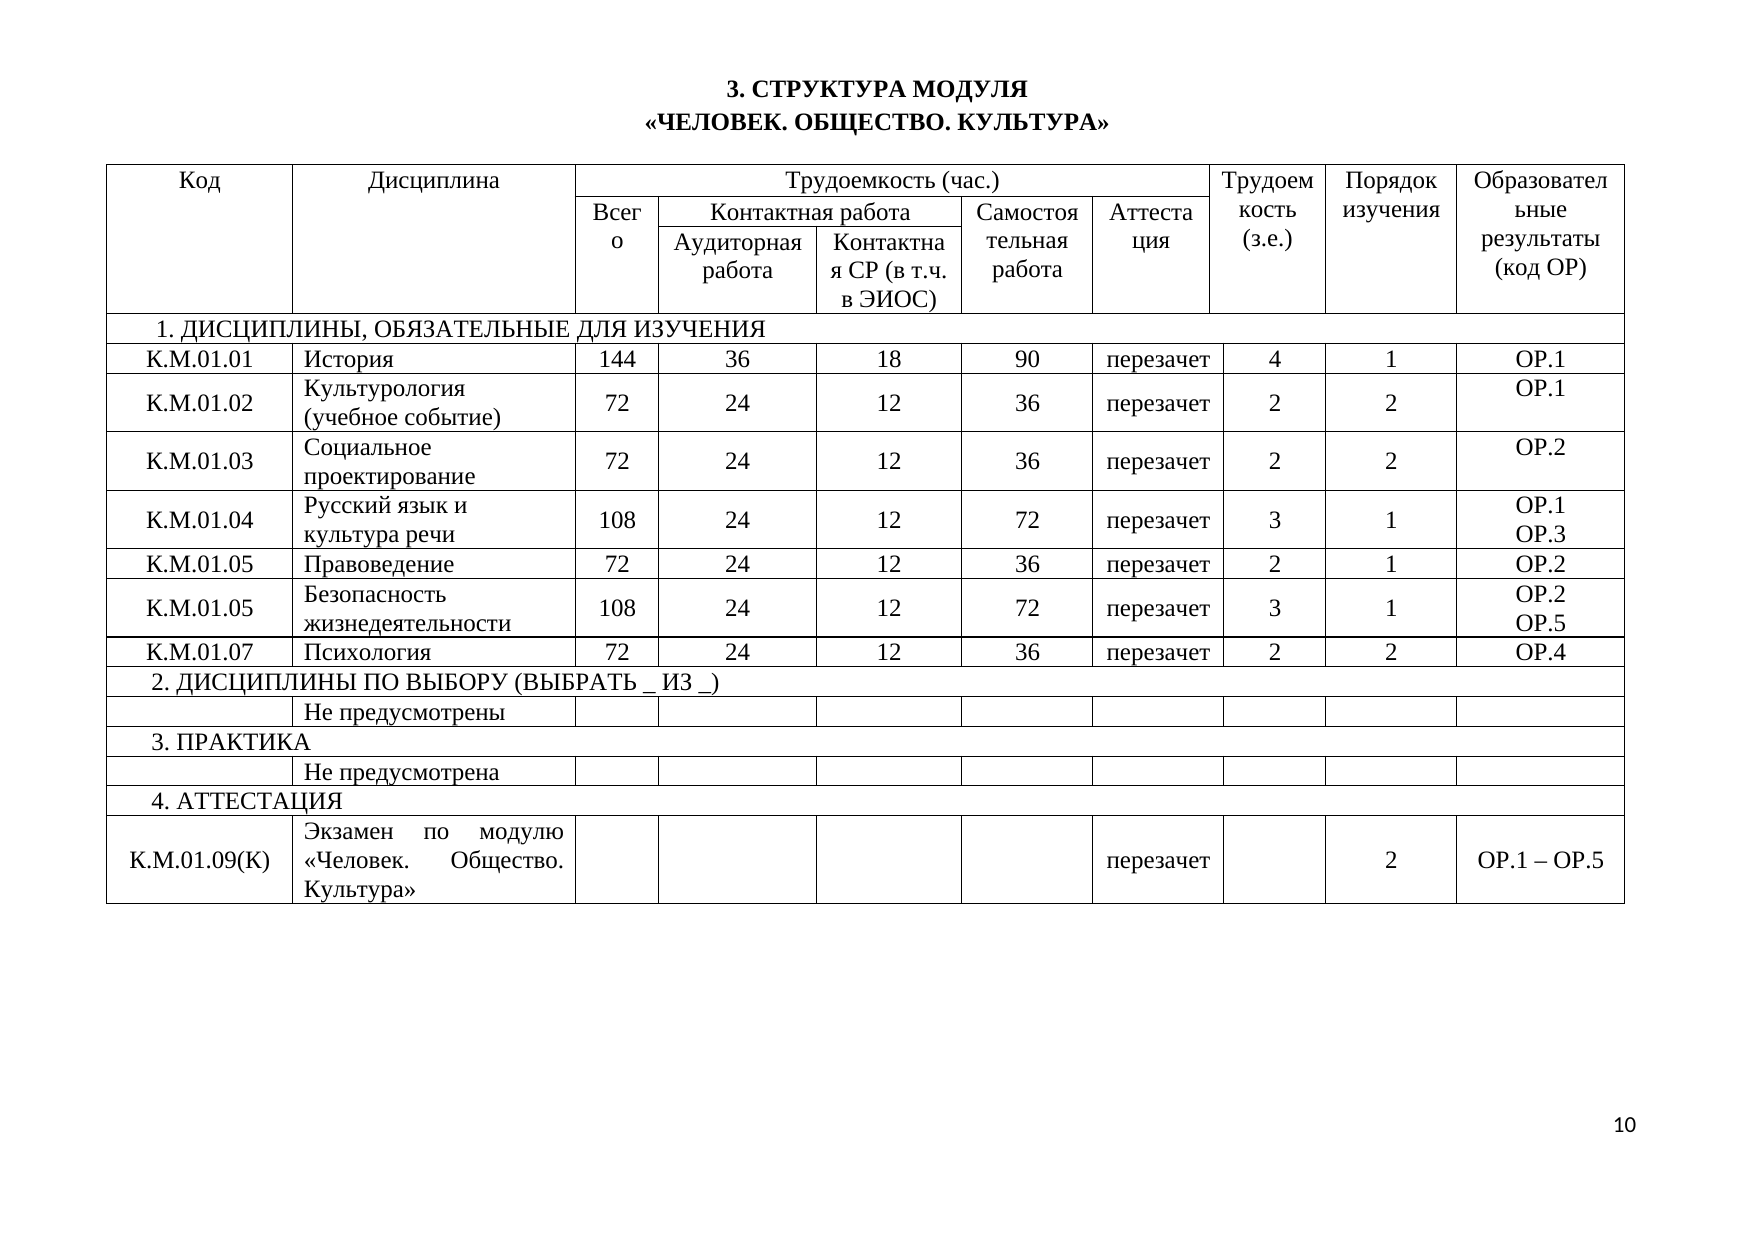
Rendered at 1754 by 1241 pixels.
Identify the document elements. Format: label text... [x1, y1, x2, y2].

table_cell 72 [576, 374, 658, 431]
table_cell 2 [1326, 816, 1456, 902]
table_cell 36 [962, 374, 1092, 431]
table_cell 108 [576, 491, 658, 548]
table_cell 24 [659, 374, 816, 431]
table_header Трудоемкость (з.е.) [1210, 165, 1325, 313]
table_cell [817, 757, 961, 785]
table_cell Аудиторная работа [659, 227, 816, 313]
table_cell 90 [962, 344, 1092, 372]
table_cell ОР.2 [1457, 432, 1624, 489]
table_cell Самостоятельная работа [962, 197, 1092, 313]
table_cell [576, 816, 658, 902]
table_header Порядок изучения [1326, 165, 1456, 313]
table_cell Правоведение [293, 549, 575, 578]
table_cell К.М.01.05 [107, 549, 292, 578]
table_cell ОР.1 – ОР.5 [1457, 816, 1624, 902]
table_cell 24 [659, 549, 816, 578]
table_cell К.М.01.03 [107, 432, 292, 489]
table_cell 24 [659, 579, 816, 636]
table_cell 2 [1224, 432, 1325, 489]
table_cell 12 [817, 549, 961, 578]
table_cell 24 [659, 432, 816, 489]
table_cell 72 [576, 549, 658, 578]
table_cell Экзамен по модулю «Человек. Общество. Культура» [293, 816, 575, 902]
table_cell 24 [659, 638, 816, 666]
table_cell [962, 697, 1092, 726]
table_cell 12 [817, 491, 961, 548]
table_cell ОР.1 [1457, 374, 1624, 431]
table_cell 2 [1326, 374, 1456, 431]
table_cell Социальное проектирование [293, 432, 575, 489]
table_cell Не предусмотрена [293, 757, 575, 785]
table_header Трудоемкость (час.) [576, 165, 1209, 196]
table_cell Всего [576, 197, 658, 313]
table_cell Дисциплины, обязательные для изучения [107, 314, 1624, 343]
table_cell ОР.2 ОР.5 [1457, 579, 1624, 636]
table_cell 4. аттестация [107, 786, 1624, 815]
table_header Образовательные результаты (код ОР) [1457, 165, 1624, 313]
table_cell Не предусмотрены [293, 697, 575, 726]
table_cell История [293, 344, 575, 372]
table_cell 72 [576, 638, 658, 666]
table_cell [1224, 816, 1325, 902]
table_cell [1224, 697, 1325, 726]
table_cell [962, 757, 1092, 785]
table_cell [1224, 757, 1325, 785]
table_cell 3 [1224, 579, 1325, 636]
table_cell ОР.4 [1457, 638, 1624, 666]
table_cell Психология [293, 638, 575, 666]
table_cell [576, 757, 658, 785]
table_cell 18 [817, 344, 961, 372]
table_cell 12 [817, 432, 961, 489]
table_cell [659, 816, 816, 902]
table_cell 2 [1326, 432, 1456, 489]
table_cell [1326, 757, 1456, 785]
table_cell перезачет [1093, 491, 1223, 548]
text «ЧЕЛОВЕК. ОБЩЕСТВО. КУЛЬТУРА» [118, 107, 1636, 136]
table_cell перезачет [1093, 816, 1223, 902]
table_cell 72 [962, 491, 1092, 548]
table_cell [107, 757, 292, 785]
table_cell Контактная СР (в т.ч. в ЭИОС) [817, 227, 961, 313]
table_cell ОР.1 [1457, 344, 1624, 372]
table_cell 4 [1224, 344, 1325, 372]
table_cell 2 [1326, 638, 1456, 666]
table_cell Безопасность жизнедеятельности [293, 579, 575, 636]
table_cell К.М.01.04 [107, 491, 292, 548]
table_cell 2. Дисциплины по выбору (выбрать _ из _) [107, 667, 1624, 696]
table_cell Контактная работа [659, 197, 961, 226]
table_cell Культурология (учебное событие) [293, 374, 575, 431]
table_cell Русский язык и культура речи [293, 491, 575, 548]
table_cell перезачет [1093, 432, 1223, 489]
table_cell перезачет [1093, 549, 1223, 578]
table_cell 12 [817, 374, 961, 431]
table_cell К.М.01.07 [107, 638, 292, 666]
table_cell перезачет [1093, 374, 1223, 431]
table_cell 24 [659, 491, 816, 548]
table_cell 1 [1326, 579, 1456, 636]
table_cell 72 [576, 432, 658, 489]
table_cell [962, 816, 1092, 902]
table_cell [576, 697, 658, 726]
table_cell К.М.01.02 [107, 374, 292, 431]
table_cell [1093, 757, 1223, 785]
table_cell 1 [1326, 549, 1456, 578]
table_cell перезачет [1093, 638, 1223, 666]
table_cell К.М.01.05 [107, 579, 292, 636]
table_cell 36 [962, 638, 1092, 666]
table_cell [659, 697, 816, 726]
table_cell 12 [817, 579, 961, 636]
table_cell [1457, 697, 1624, 726]
table_cell [1093, 697, 1223, 726]
table_cell 36 [962, 432, 1092, 489]
table_header Код [107, 165, 292, 313]
table_cell 2 [1224, 374, 1325, 431]
table_cell 72 [962, 579, 1092, 636]
table_cell [817, 697, 961, 726]
table_header Дисциплина [293, 165, 575, 313]
table_cell 36 [659, 344, 816, 372]
table_cell 1 [1326, 344, 1456, 372]
table_cell К.М.01.09(К) [107, 816, 292, 902]
table_cell 3 [1224, 491, 1325, 548]
table_cell ОР.2 [1457, 549, 1624, 578]
table_cell [817, 816, 961, 902]
table_cell 36 [962, 549, 1092, 578]
table_cell 2 [1224, 549, 1325, 578]
table_cell [1326, 697, 1456, 726]
table_cell перезачет [1093, 344, 1223, 372]
table_cell ОР.1 ОР.3 [1457, 491, 1624, 548]
table_cell Аттестация [1093, 197, 1209, 313]
table_cell перезачет [1093, 579, 1223, 636]
table_cell 144 [576, 344, 658, 372]
table_cell 1 [1326, 491, 1456, 548]
table_cell [107, 697, 292, 726]
table_cell 3. Практика [107, 727, 1624, 756]
table_cell К.М.01.01 [107, 344, 292, 372]
table_cell 2 [1224, 638, 1325, 666]
table_cell [659, 757, 816, 785]
table_cell 12 [817, 638, 961, 666]
subtitle 3. СТРУКТУРА МОДУЛЯ [118, 74, 1636, 103]
table_cell [1457, 757, 1624, 785]
table_cell 108 [576, 579, 658, 636]
